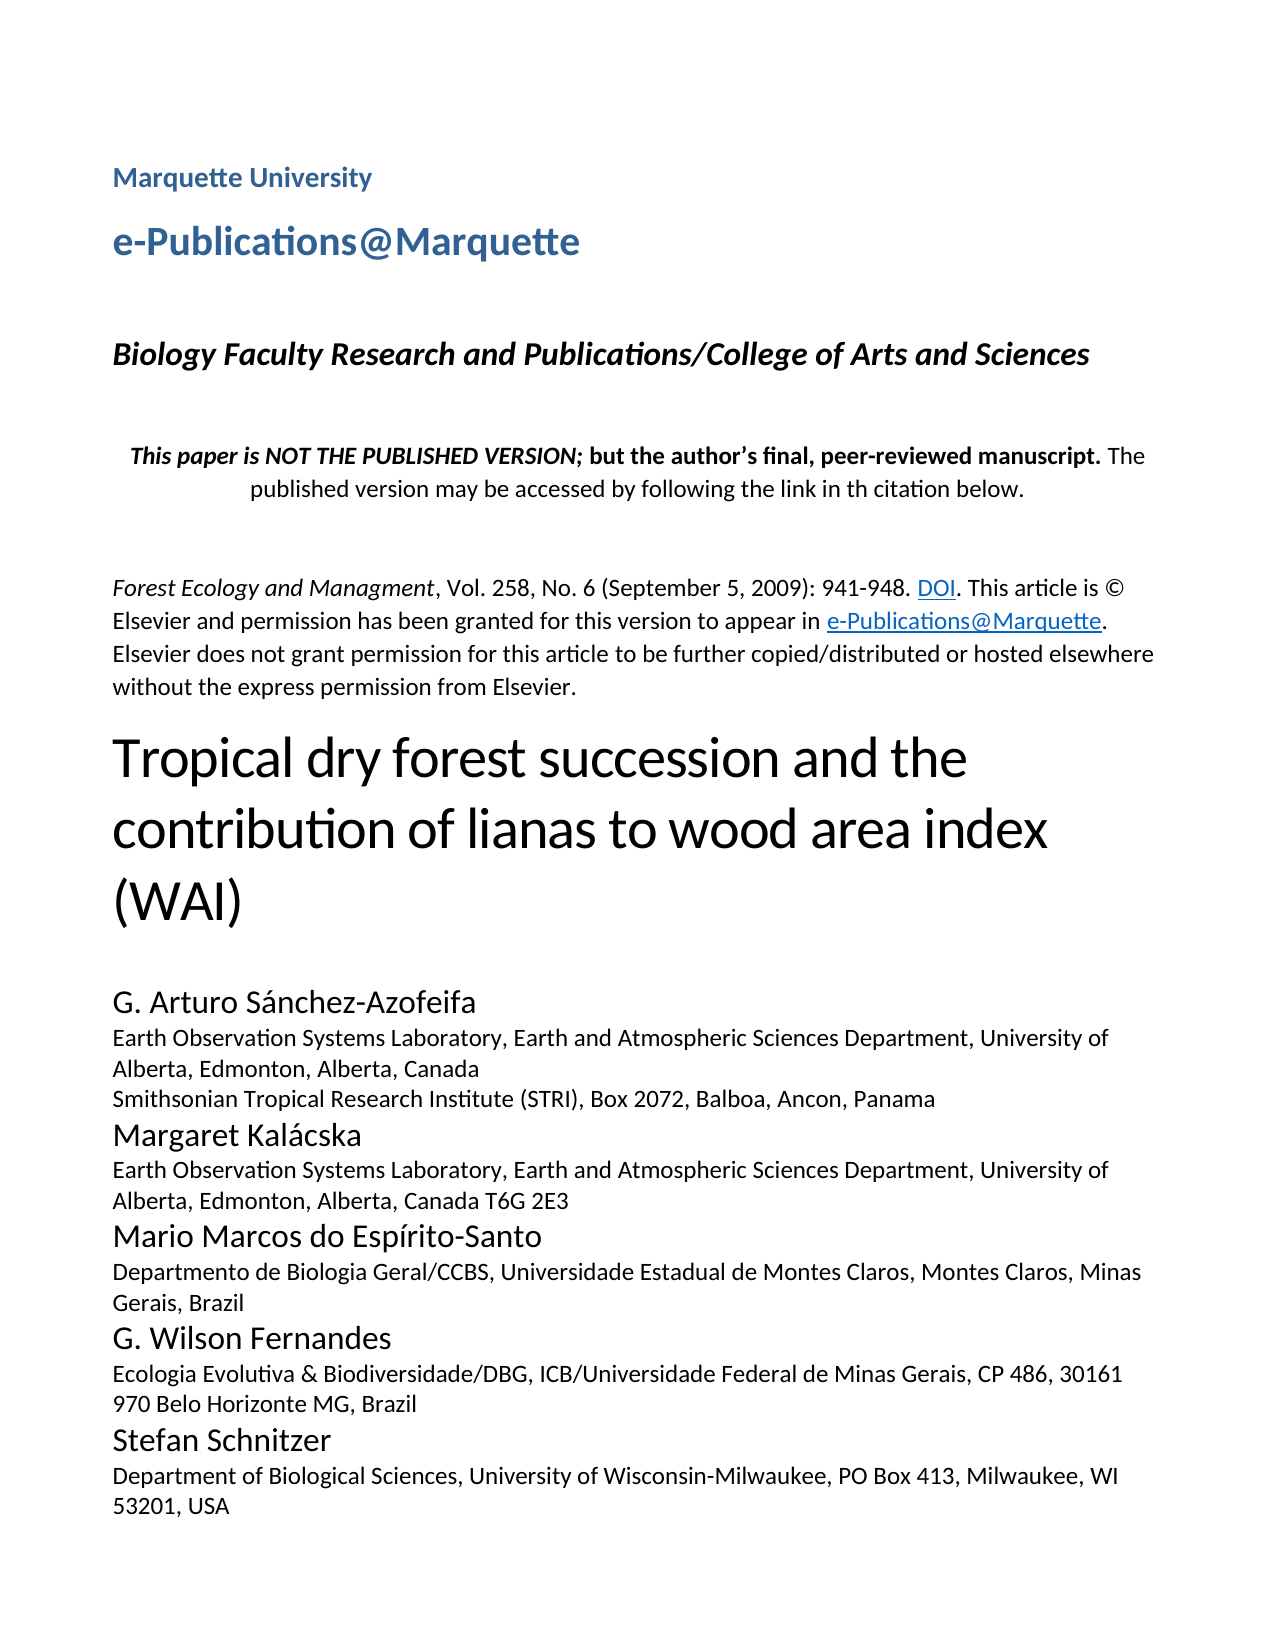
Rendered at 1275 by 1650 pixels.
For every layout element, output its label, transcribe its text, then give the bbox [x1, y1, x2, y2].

text Smithsonian Tropical Research Institute (STRI), Box 2072, Balboa, Ancon, Panama [112, 1083, 1162, 1114]
text Biology Faculty Research and Publications/College of Arts and Sciences [112, 333, 1162, 374]
text Margaret Kalácska [112, 1114, 1162, 1154]
text G. Wilson Fernandes [112, 1317, 1162, 1358]
text Forest Ecology and Managment, Vol. 258, No. 6 (September 5, 2009): 941-948. DOI. This article is © Elsevier and permission has been granted for this version to appear in e-Publications@Marquette. Elsevier does not grant permission for this article to be further copied/distributed or hosted elsewhere without the express permission from Elsevier. [112, 572, 1162, 702]
text Marquette University [112, 159, 1162, 195]
text Earth Observation Systems Laboratory, Earth and Atmospheric Sciences Department, University of Alberta, Edmonton, Alberta, Canada T6G 2E3 [112, 1154, 1162, 1216]
text e-Publications@Marquette [112, 214, 1162, 265]
text Stefan Schnitzer [112, 1419, 1162, 1460]
text G. Arturo Sánchez-Azofeifa [112, 981, 1162, 1022]
text Earth Observation Systems Laboratory, Earth and Atmospheric Sciences Department, University of Alberta, Edmonton, Alberta, Canada [112, 1022, 1162, 1083]
text Departmento de Biologia Geral/CCBS, Universidade Estadual de Montes Claros, Montes Claros, Minas Gerais, Brazil [112, 1256, 1162, 1317]
text Department of Biological Sciences, University of Wisconsin-Milwaukee, PO Box 413, Milwaukee, WI 53201, USA [112, 1460, 1162, 1521]
text This paper is NOT THE PUBLISHED VERSION; but the author’s final, peer-reviewed manuscript. The published version may be accessed by following the link in th citation below. [112, 440, 1162, 504]
text Mario Marcos do Espírito-Santo [112, 1216, 1162, 1256]
title Tropical dry forest succession and the contribution of lianas to wood area index (WAI) [112, 721, 1162, 934]
text Ecologia Evolutiva & Biodiversidade/DBG, ICB/Universidade Federal de Minas Gerais, CP 486, 30161 970 Belo Horizonte MG, Brazil [112, 1358, 1162, 1419]
